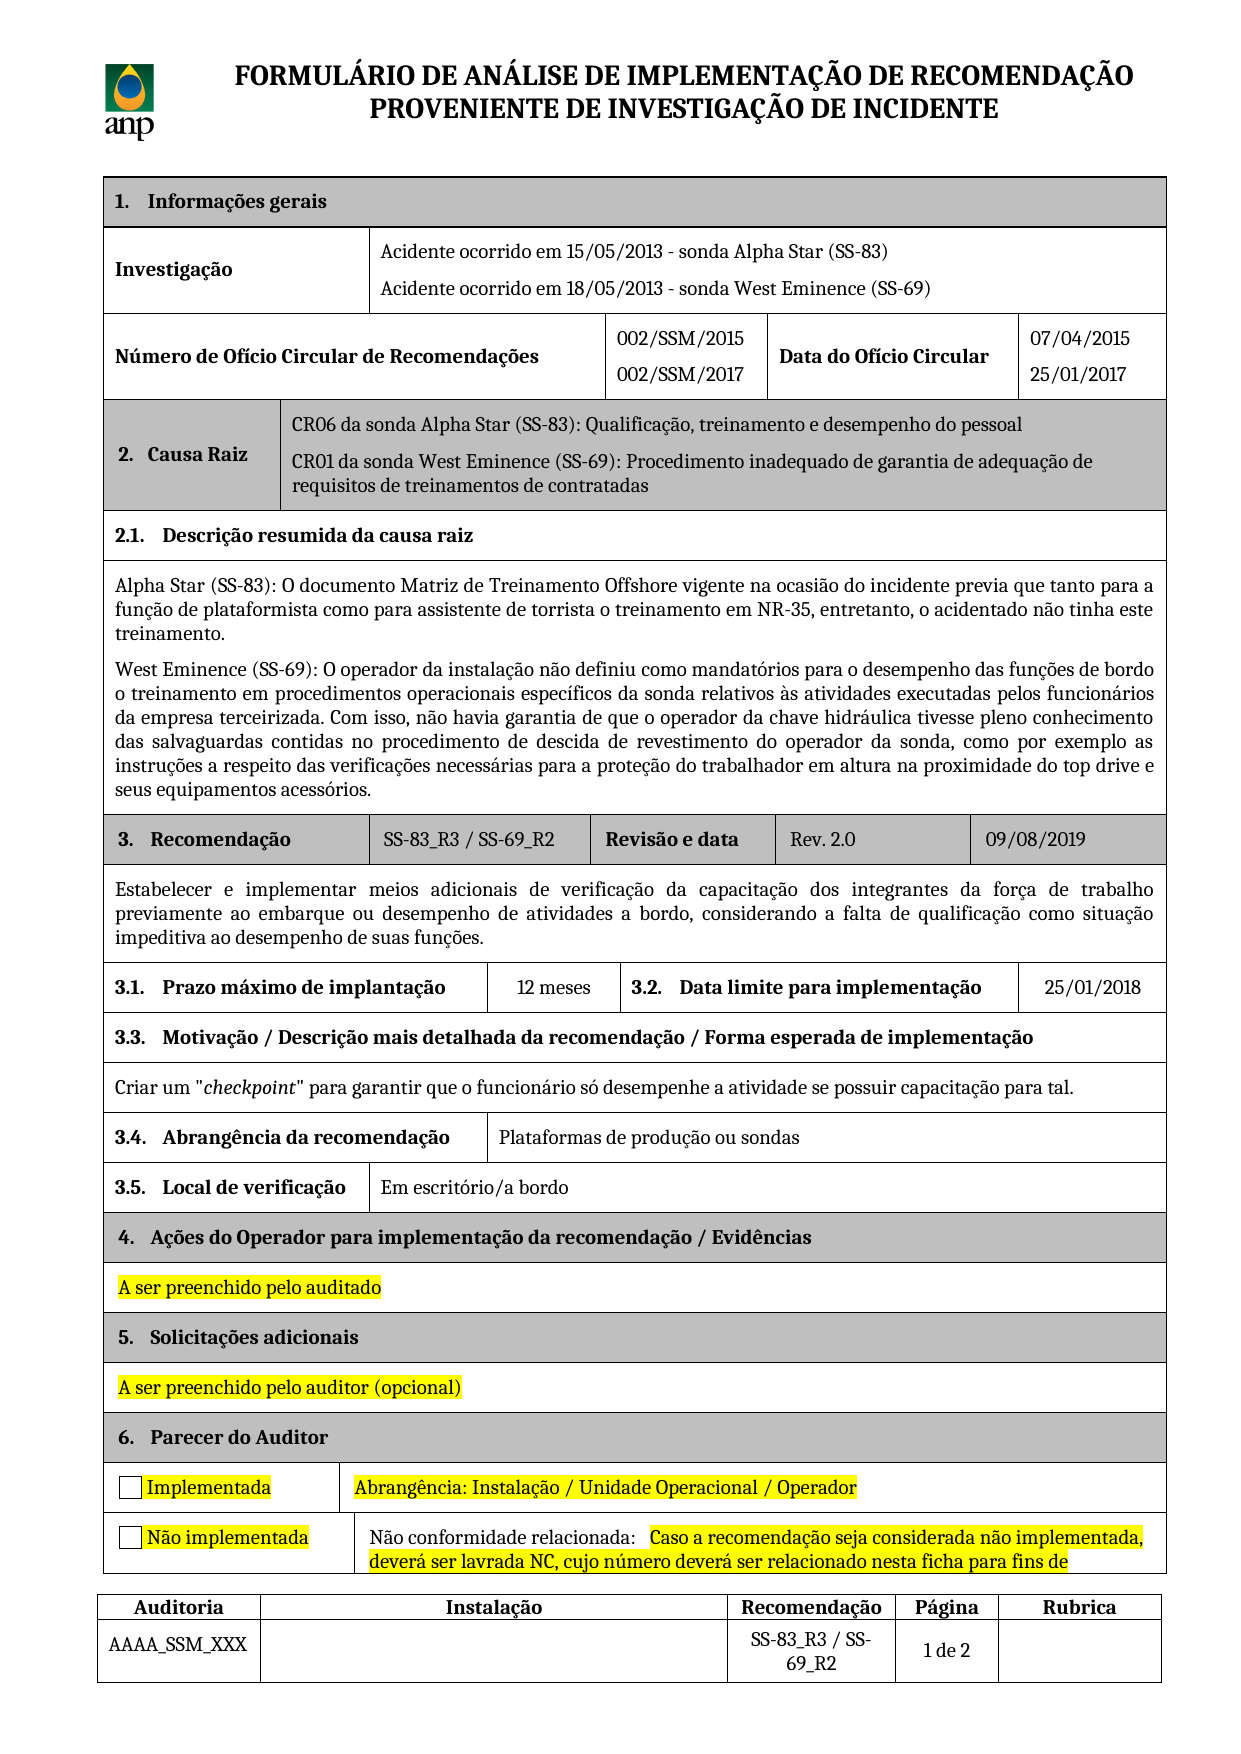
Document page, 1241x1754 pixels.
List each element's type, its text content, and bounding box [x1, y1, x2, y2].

table_cell Data do Ofício Circular [768, 314, 1018, 399]
table_cell Abrangência: Instalação / Unidade Operacional / Operador [340, 1463, 1166, 1512]
table_cell Motivação / Descrição mais detalhada da recomendação / Forma esperada de implementação [104, 1013, 1166, 1062]
table_cell Alpha Star (SS-83): O documento Matriz de Treinamento Offshore vigente na ocasião do incidente previa que tanto para a função de plataformista como para assistente de torrista o treinamento em NR-35, entretanto, o acidentado não tinha este treinamento. West Eminence (SS-69): O operador da instalação não definiu como mandatórios para o desempenho das funções de bordo o treinamento em procedimentos operacionais específicos da sonda relativos às atividades executadas pelos funcionários da empresa terceirizada. Com isso, não havia garantia de que o operador da chave hidráulica tivesse pleno conhecimento das salvaguardas contidas no procedimento de descida de revestimento do operador da sonda, como por exemplo as instruções a respeito das verificações necessárias para a proteção do trabalhador em altura na proximidade do top drive e seus equipamentos acessórios. [104, 561, 1166, 814]
table_cell Prazo máximo de implantação [104, 963, 487, 1012]
table_cell Revisão e data [591, 815, 775, 864]
table_cell Implementada [104, 1463, 339, 1512]
table_cell 002/SSM/2015 002/SSM/2017 [606, 314, 767, 399]
table_cell 12 meses [488, 963, 620, 1012]
table_cell Investigação [104, 228, 369, 313]
table_cell Local de verificação [104, 1163, 369, 1212]
table_cell 09/08/2019 [971, 815, 1166, 864]
table_cell Data limite para implementação [621, 963, 1018, 1012]
table_cell 25/01/2018 [1019, 963, 1166, 1012]
table_cell SS-83_R3 / SS-69_R2 [370, 815, 590, 864]
table_cell Plataformas de produção ou sondas [488, 1113, 1166, 1162]
table_cell Criar um "checkpoint" para garantir que o funcionário só desempenhe a atividade se possuir capacitação para tal. [104, 1063, 1166, 1112]
table_cell Número de Ofício Circular de Recomendações [104, 314, 605, 399]
table_cell Parecer do Auditor [104, 1413, 1166, 1462]
table_header Informações gerais [104, 178, 1166, 226]
table_cell 07/04/2015 25/01/2017 [1019, 314, 1166, 399]
table_cell Recomendação [104, 815, 369, 864]
table_cell Estabelecer e implementar meios adicionais de verificação da capacitação dos integrantes da força de trabalho previamente ao embarque ou desempenho de atividades a bordo, considerando a falta de qualificação como situação impeditiva ao desempenho de suas funções. [104, 865, 1166, 962]
table_cell Não implementada [104, 1513, 354, 1573]
table_cell Solicitações adicionais [104, 1313, 1166, 1362]
table_cell Descrição resumida da causa raiz [104, 511, 1166, 560]
table_cell Causa Raiz [104, 400, 280, 510]
table_cell A ser preenchido pelo auditor (opcional) [104, 1363, 1166, 1412]
table_cell Ações do Operador para implementação da recomendação / Evidências [104, 1213, 1166, 1262]
table_cell A ser preenchido pelo auditado [104, 1263, 1166, 1312]
table_cell Abrangência da recomendação [104, 1113, 487, 1162]
table_cell Em escritório/a bordo [370, 1163, 1166, 1212]
picture [100, 59, 160, 148]
table_cell CR06 da sonda Alpha Star (SS-83): Qualificação, treinamento e desempenho do pessoal CR01 da sonda West Eminence (SS-69): Procedimento inadequado de garantia de adequação de requisitos de treinamentos de contratadas [281, 400, 1166, 510]
table_cell Rev. 2.0 [776, 815, 970, 864]
table_cell Acidente ocorrido em 15/05/2013 - sonda Alpha Star (SS-83) Acidente ocorrido em 18/05/2013 - sonda West Eminence (SS-69) [370, 228, 1166, 313]
